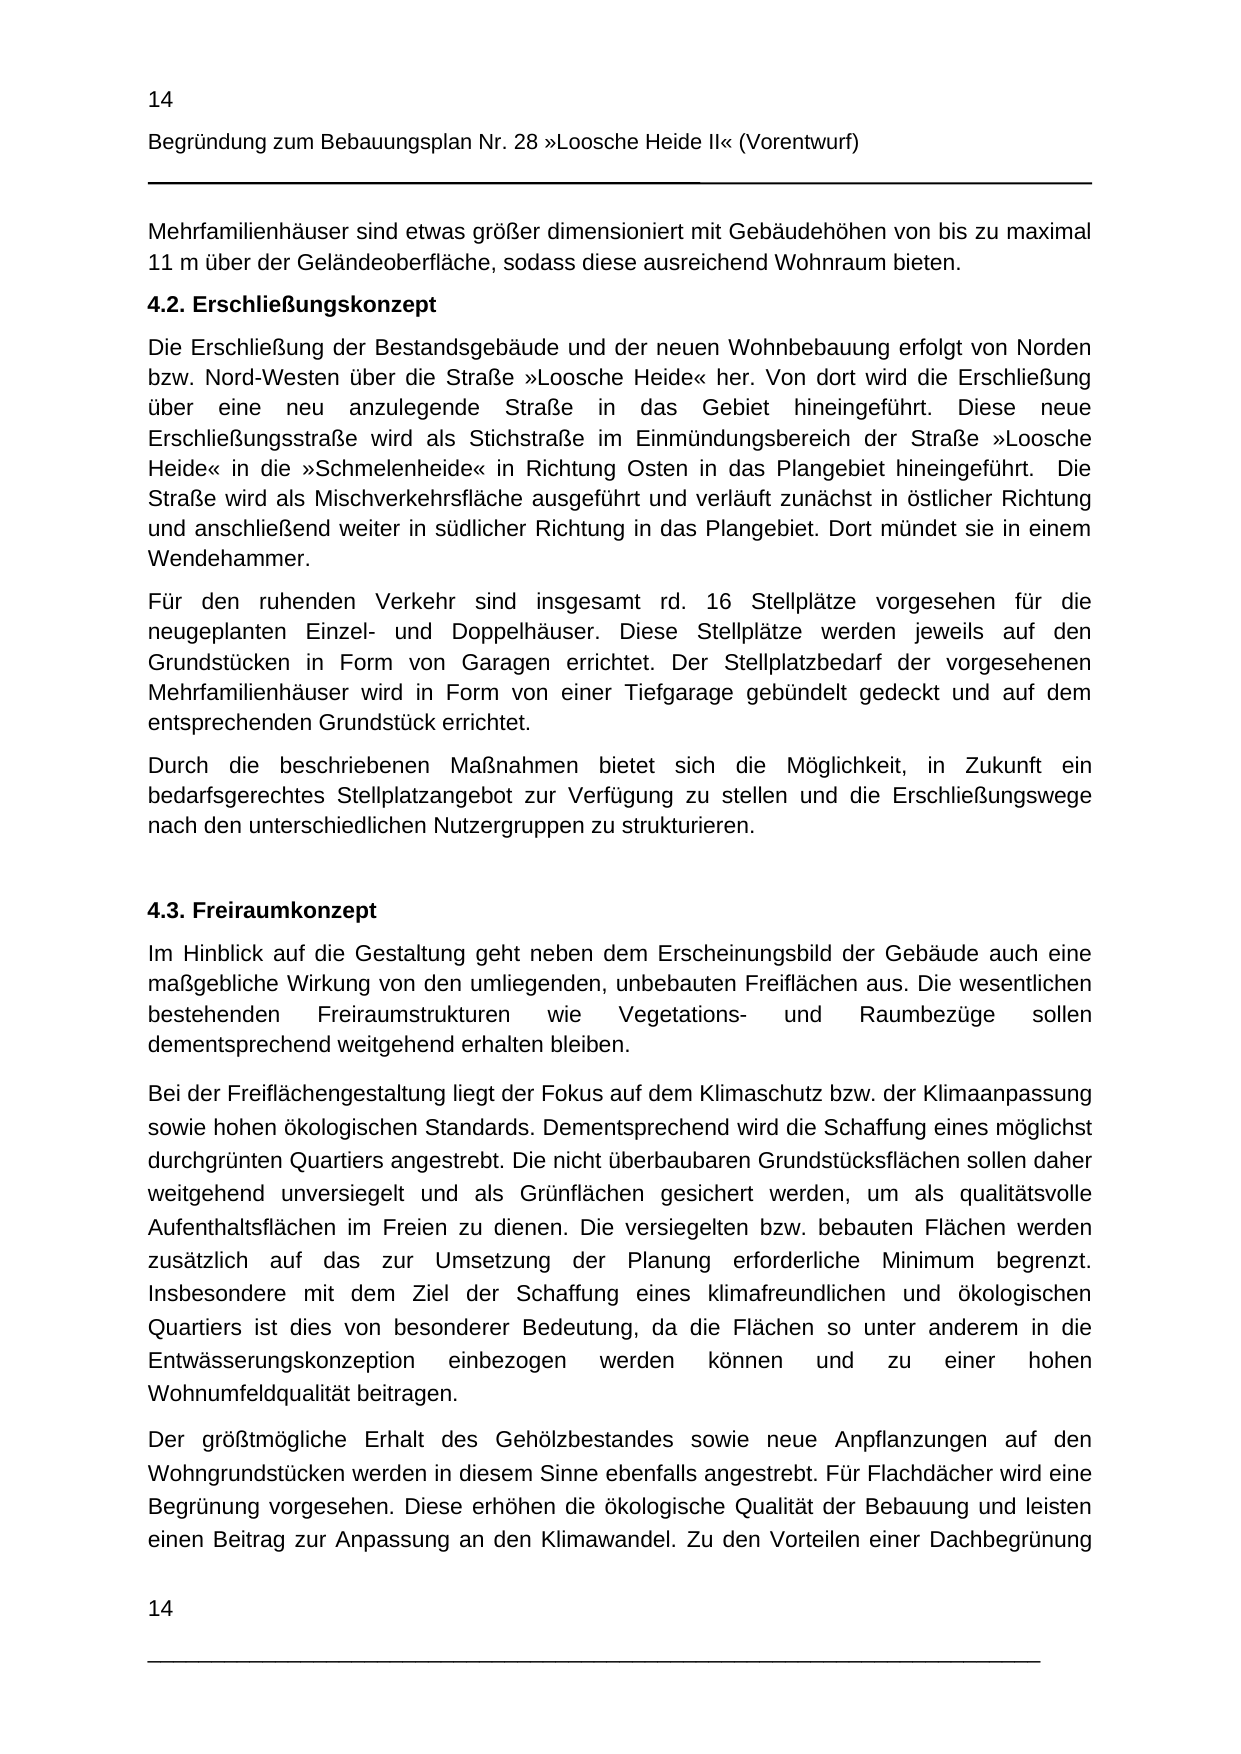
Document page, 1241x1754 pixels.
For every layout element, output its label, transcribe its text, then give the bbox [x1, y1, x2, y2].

text Die Erschließung der Bestandsgebäude und der neuen Wohnbebauung erfolgt von Norden bzw. Nord-Westen über die Straße »Loosche Heide« her. Von dort wird die Erschließung über eine neu anzulegende Straße in das Gebiet hineingeführt. Diese neue Erschließungsstraße wird als Stichstraße im Einmündungsbereich der Straße »Loosche Heide« in die »Schmelenheide« in Richtung Osten in das Plangebiet hineingeführt. Die Straße wird als Mischverkehrsfläche ausgeführt und verläuft zunächst in östlicher Richtung und anschließend weiter in südlicher Richtung in das Plangebiet. Dort mündet sie in einem Wendehammer. [148, 334, 1093, 572]
text Die Wohngebäude sollen in einer offenen Bauweise angeordnet werden und über bis zu zwei Geschosse verfügen. Die Höhenentwicklung soll dabei bis zu maximal 8,5 m über der Geländeoberfläche (GOK) liegen, sodass ein Einfügen in die Umgebung gewährleistet wird. Als Bautypologien sind Einfamilienhäuser, Doppelhäuser und Hausgruppen vorgesehen, sodass die Bestandsbebauung des Umfeldes im Plangebiet fortgesetzt wird. Die beiden Mehrfamilienhäuser sind etwas größer dimensioniert mit Gebäudehöhen von bis zu maximal 11 m über der Geländeoberfläche, sodass diese ausreichend Wohnraum bieten. [148, 218, 1093, 275]
text Für den ruhenden Verkehr sind insgesamt rd. 16 Stellplätze vorgesehen für die neugeplanten Einzel- und Doppelhäuser. Diese Stellplätze werden jeweils auf den Grundstücken in Form von Garagen errichtet. Der Stellplatzbedarf der vorgesehenen Mehrfamilienhäuser wird in Form von einer Tiefgarage gebündelt gedeckt und auf dem entsprechenden Grundstück errichtet. [148, 588, 1093, 735]
subtitle Freiraumkonzept [147, 897, 1093, 924]
text Im Hinblick auf die Gestaltung geht neben dem Erscheinungsbild der Gebäude auch eine maßgebliche Wirkung von den umliegenden, unbebauten Freiflächen aus. Die wesentlichen bestehenden Freiraumstrukturen wie Vegetations- und Raumbezüge sollen dementsprechend weitgehend erhalten bleiben. [148, 940, 1093, 1057]
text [148, 1419, 1093, 1553]
text Durch die beschriebenen Maßnahmen bietet sich die Möglichkeit, in Zukunft ein bedarfsgerechtes Stellplatzangebot zur Verfügung zu stellen und die Erschließungswege nach den unterschiedlichen Nutzergruppen zu strukturieren. [148, 752, 1093, 838]
text Bei der Freiflächengestaltung liegt der Fokus auf dem Klimaschutz bzw. der Klimaanpassung sowie hohen ökologischen Standards. Dementsprechend wird die Schaffung eines möglichst durchgrünten Quartiers angestrebt. Die nicht überbaubaren Grundstücksflächen sollen daher weitgehend unversiegelt und als Grünflächen gesichert werden, um als qualitätsvolle Aufenthaltsflächen im Freien zu dienen. Die versiegelten bzw. bebauten Flächen werden zusätzlich auf das zur Umsetzung der Planung erforderliche Minimum begrenzt. Insbesondere mit dem Ziel der Schaffung eines klimafreundlichen und ökologischen Quartiers ist dies von besonderer Bedeutung, da die Flächen so unter anderem in die Entwässerungskonzeption einbezogen werden können und zu einer hohen Wohnumfeldqualität beitragen. [148, 1073, 1093, 1407]
subtitle Erschließungskonzept [147, 291, 1093, 317]
